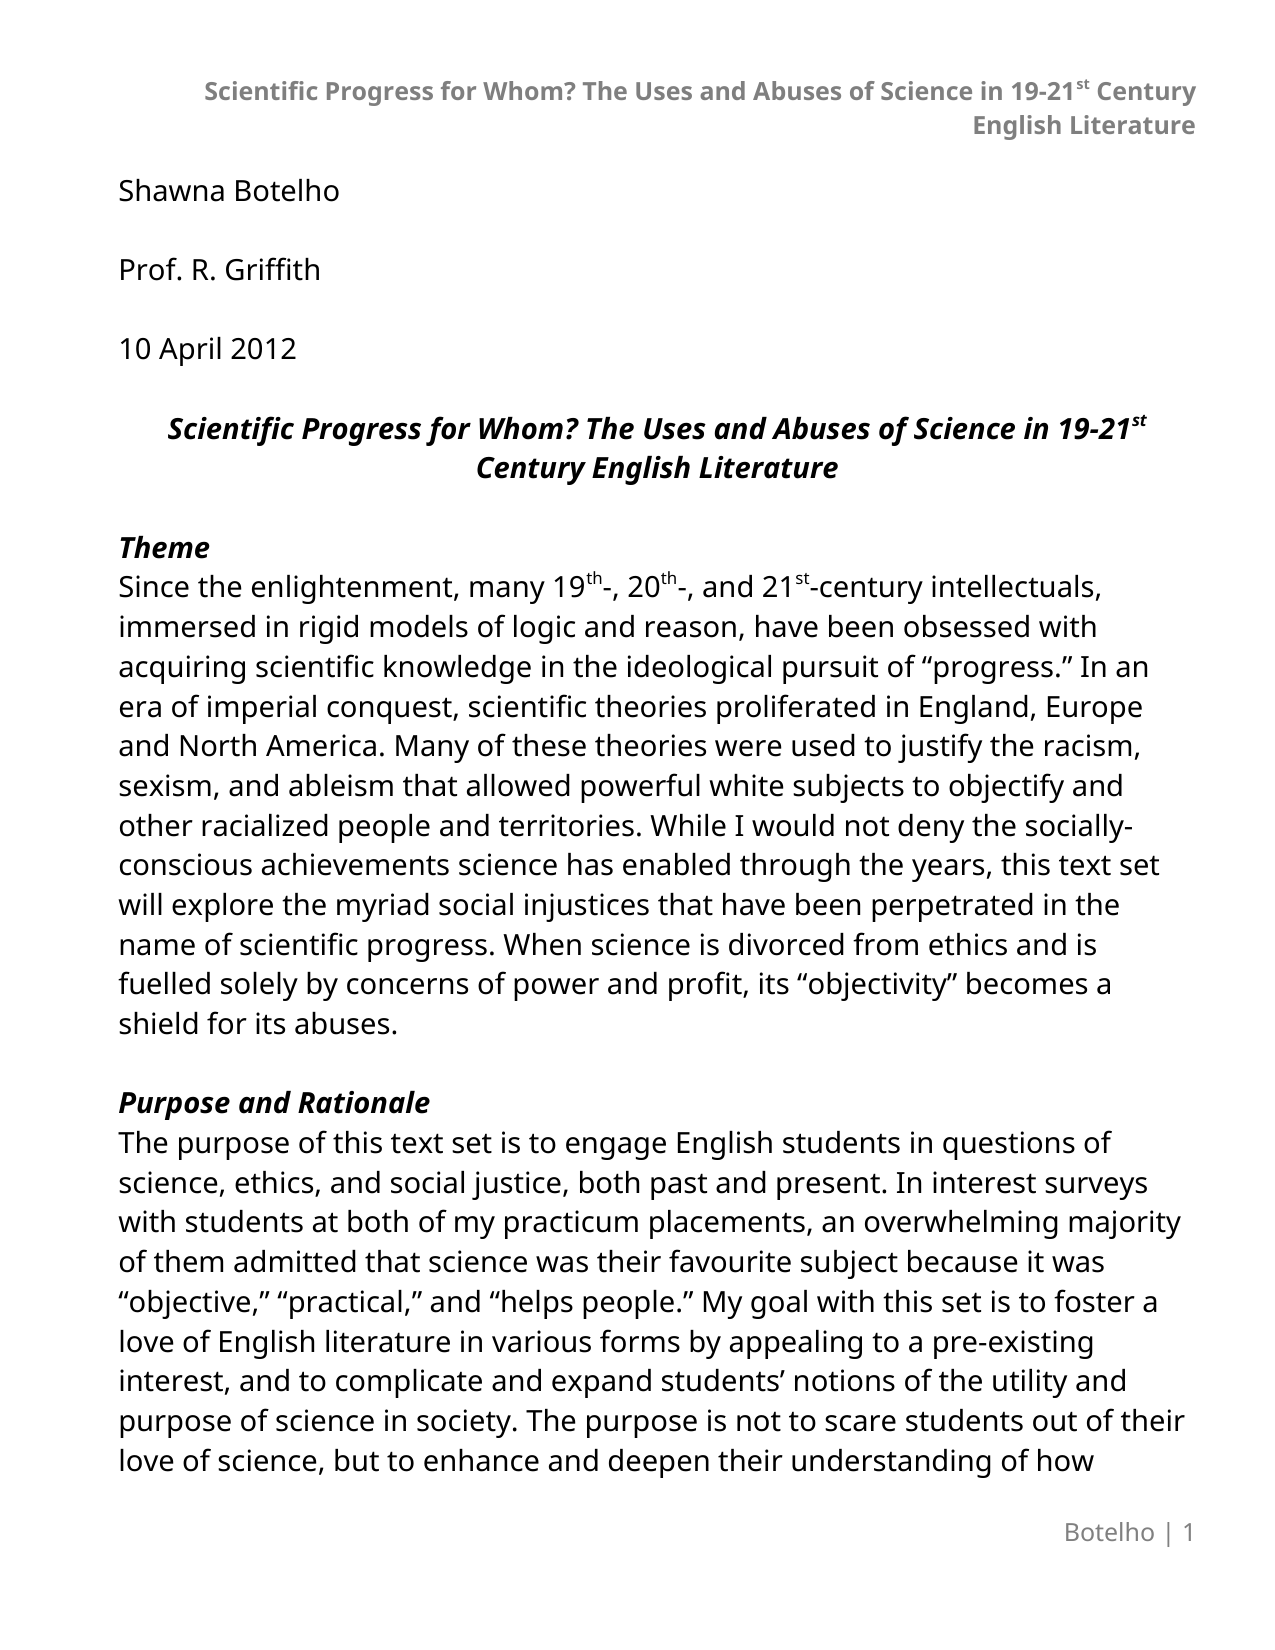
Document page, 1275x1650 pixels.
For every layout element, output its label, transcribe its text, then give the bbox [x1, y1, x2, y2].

text Purpose and Rationale [118, 1083, 1196, 1122]
text Shawna Botelho [118, 170, 1196, 209]
text 10 April 2012 [118, 329, 1196, 368]
text Prof. R. Griffith [118, 249, 1196, 289]
text Theme [118, 527, 1196, 567]
text Scientific Progress for Whom? The Uses and Abuses of Science in 19-21st Century English Literature [118, 408, 1196, 487]
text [118, 1122, 1196, 1479]
text Since the enlightenment, many 19th-, 20th-, and 21st-century intellectuals, immersed in rigid models of logic and reason, have been obsessed with acquiring scientific knowledge in the ideological pursuit of “progress.” In an era of imperial conquest, scientific theories proliferated in England, Europe and North America. Many of these theories were used to justify the racism, sexism, and ableism that allowed powerful white subjects to objectify and other racialized people and territories. While I would not deny the socially-conscious achievements science has enabled through the years, this text set will explore the myriad social injustices that have been perpetrated in the name of scientific progress. When science is divorced from ethics and is fuelled solely by concerns of power and profit, its “objectivity” becomes a shield for its abuses. [118, 567, 1196, 1043]
